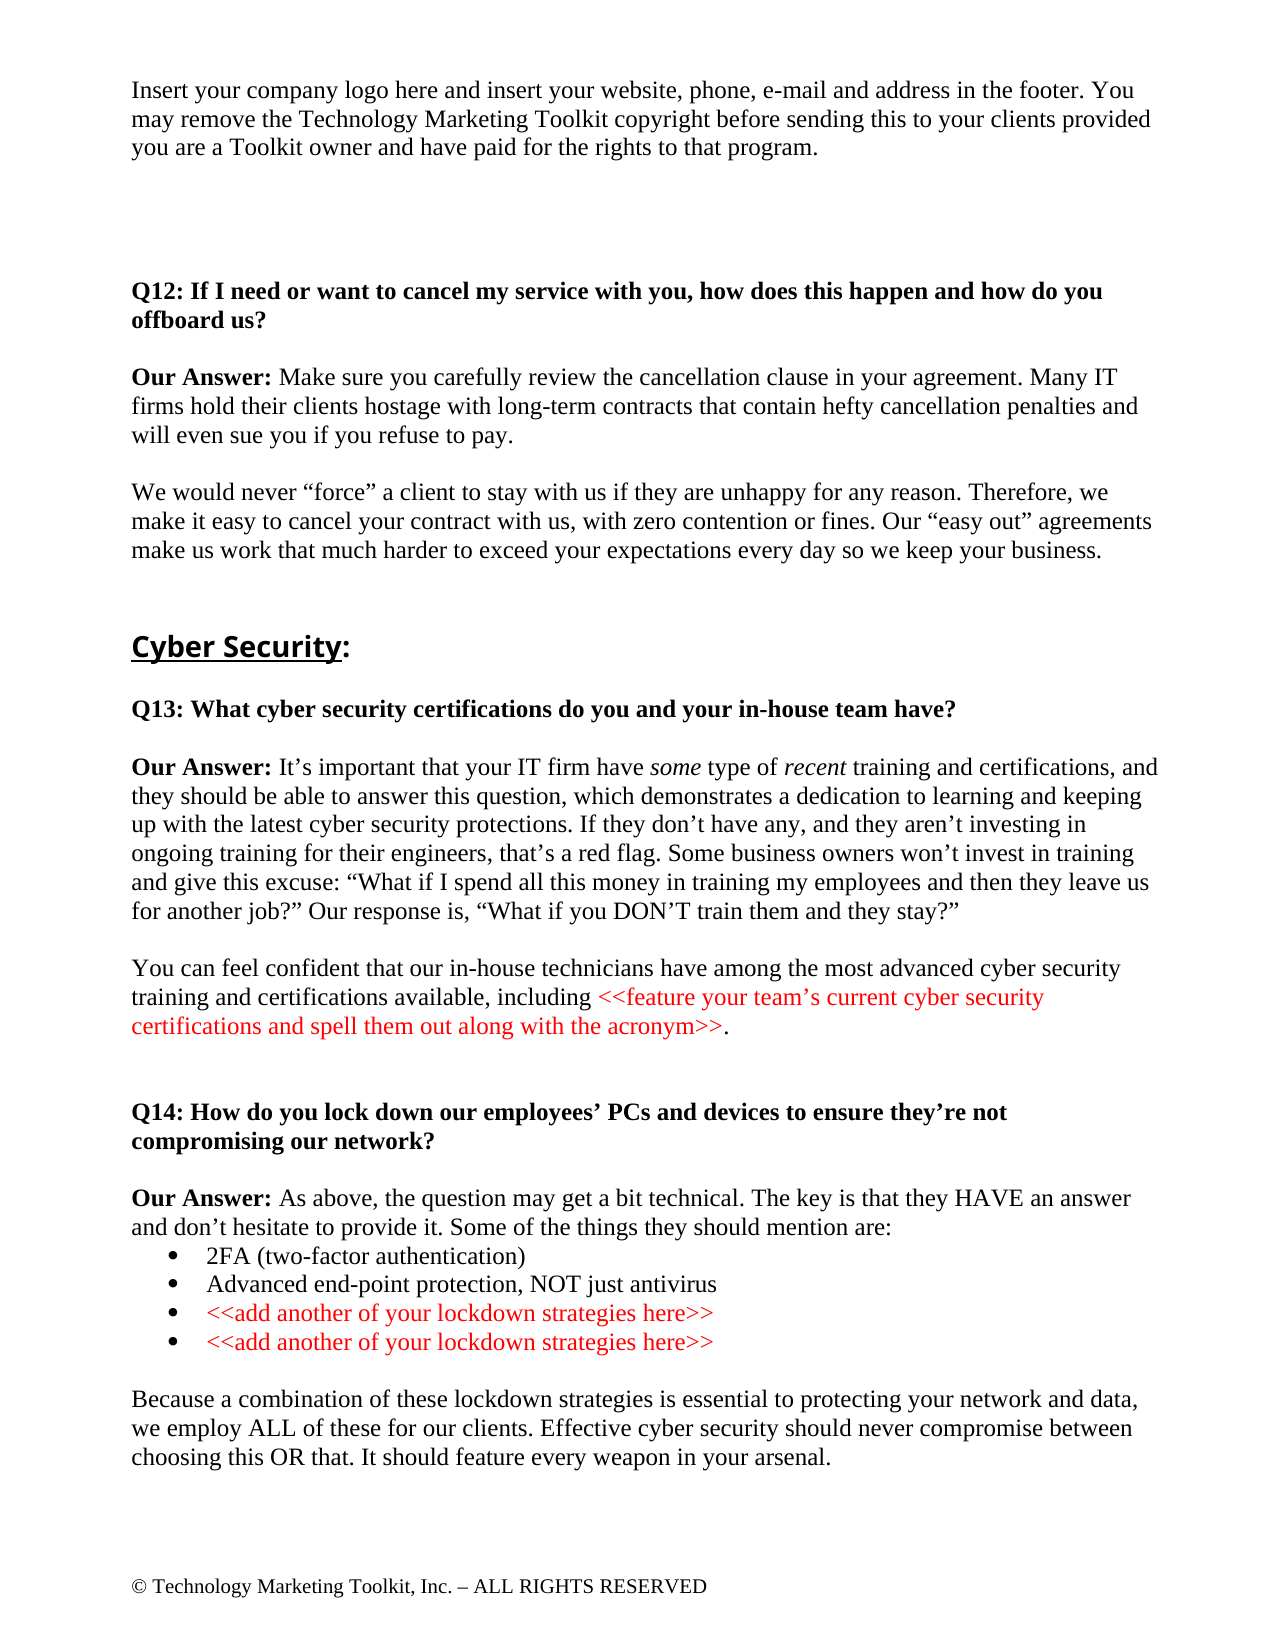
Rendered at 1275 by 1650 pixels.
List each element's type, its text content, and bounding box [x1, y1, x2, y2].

list <<add another of your lockdown strategies here>> [169, 1298, 1162, 1327]
text Cyber Security: [131, 626, 1162, 666]
text Because a combination of these lockdown strategies is essential to protecting your network and data, we employ ALL of these for our clients. Effective cyber security should never compromise between choosing this OR that. It should feature every weapon in your arsenal. [131, 1384, 1162, 1471]
text Our Answer: As above, the question may get a bit technical. The key is that they HAVE an answer and don’t hesitate to provide it. Some of the things they should mention are: [131, 1183, 1162, 1241]
text Q13: What cyber security certifications do you and your in-house team have? [131, 694, 1162, 723]
list Advanced end-point protection, NOT just antivirus [169, 1269, 1162, 1298]
text You can feel confident that our in-house technicians have among the most advanced cyber security training and certifications available, including <<feature your team’s current cyber security certifications and spell them out along with the acronym>>. [131, 953, 1162, 1039]
text Our Answer: It’s important that your IT firm have some type of recent training and certifications, and they should be able to answer this question, which demonstrates a dedication to learning and keeping up with the latest cyber security protections. If they don’t have any, and they aren’t investing in ongoing training for their engineers, that’s a red flag. Some business owners won’t invest in training and give this excuse: “What if I spend all this money in training my employees and then they leave us for another job?” Our response is, “What if you DON’T train them and they stay?” [131, 752, 1162, 924]
text Q14: How do you lock down our employees’ PCs and devices to ensure they’re not compromising our network? [131, 1097, 1162, 1154]
list 2FA (two-factor authentication) [169, 1241, 1162, 1269]
text Our Answer: Make sure you carefully review the cancellation clause in your agreement. Many IT firms hold their clients hostage with long-term contracts that contain hefty cancellation penalties and will even sue you if you refuse to pay. [131, 362, 1162, 449]
text Q12: If I need or want to cancel my service with you, how does this happen and how do you offboard us? [131, 276, 1162, 334]
text We would never “force” a client to stay with us if they are unhappy for any reason. Therefore, we make it easy to cancel your contract with us, with zero contention or fines. Our “easy out” agreements make us work that much harder to exceed your expectations every day so we keep your business. [131, 477, 1162, 564]
list <<add another of your lockdown strategies here>> [169, 1327, 1162, 1356]
